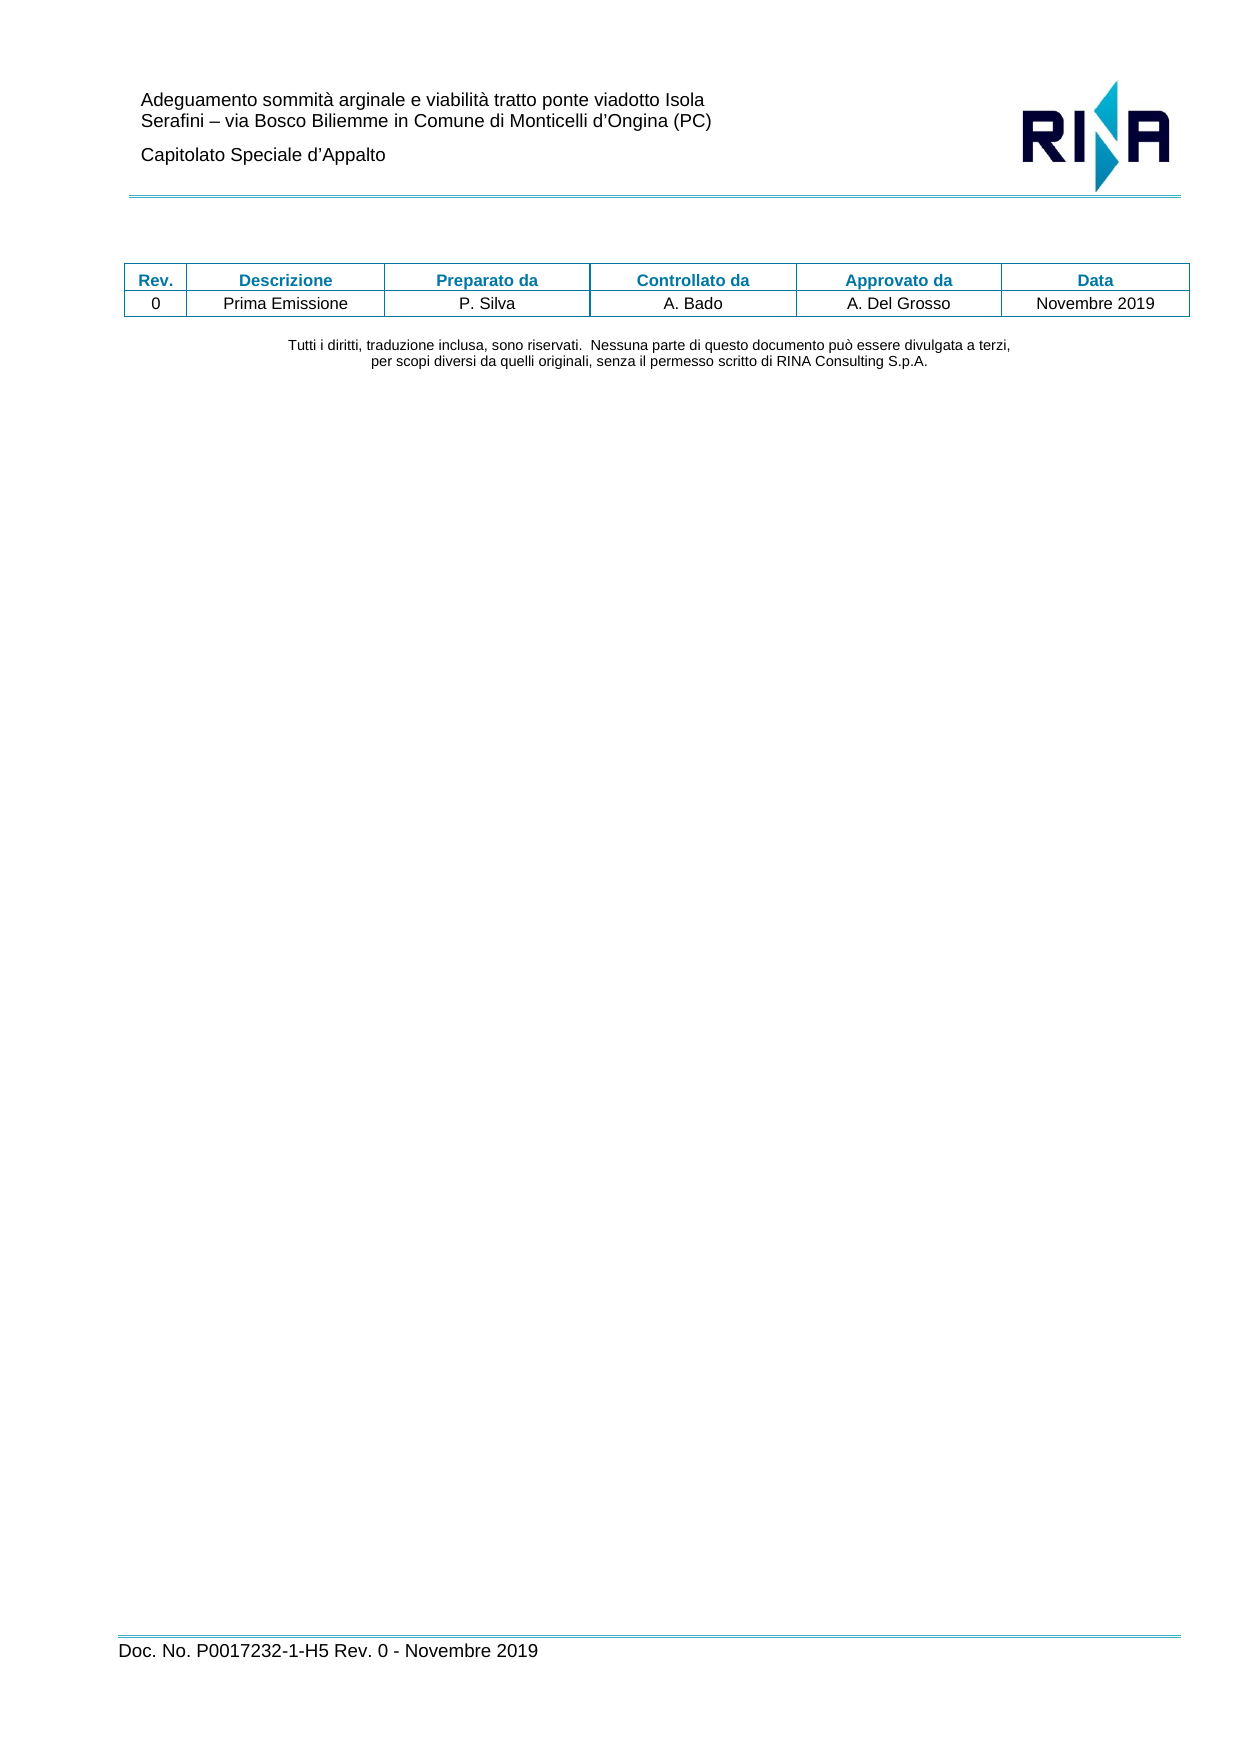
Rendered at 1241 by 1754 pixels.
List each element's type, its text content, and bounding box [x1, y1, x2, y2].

table_header [783, 81, 1181, 195]
table_header Controllato da [591, 264, 796, 289]
table_header [129, 81, 782, 195]
table_cell 0 [125, 291, 186, 316]
table_header Approvato da [797, 264, 1001, 289]
table_cell A. Bado [591, 291, 796, 316]
table_header Data [1002, 264, 1189, 289]
table_cell Prima Emissione [187, 291, 384, 316]
text per scopi diversi da quelli originali, senza il permesso scritto di RINA Consulting S.p.A. [118, 353, 1181, 370]
text Tutti i diritti, traduzione inclusa, sono riservati. Nessuna parte di questo documento può essere divulgata a terzi, [118, 336, 1181, 353]
table_cell Novembre 2019 [1002, 291, 1189, 316]
table_header Rev. [125, 264, 186, 289]
table_cell A. Del Grosso [797, 291, 1001, 316]
table_cell P. Silva [385, 291, 589, 316]
picture [1022, 80, 1171, 192]
table_header Preparato da [385, 264, 589, 289]
table_header Descrizione [187, 264, 384, 289]
